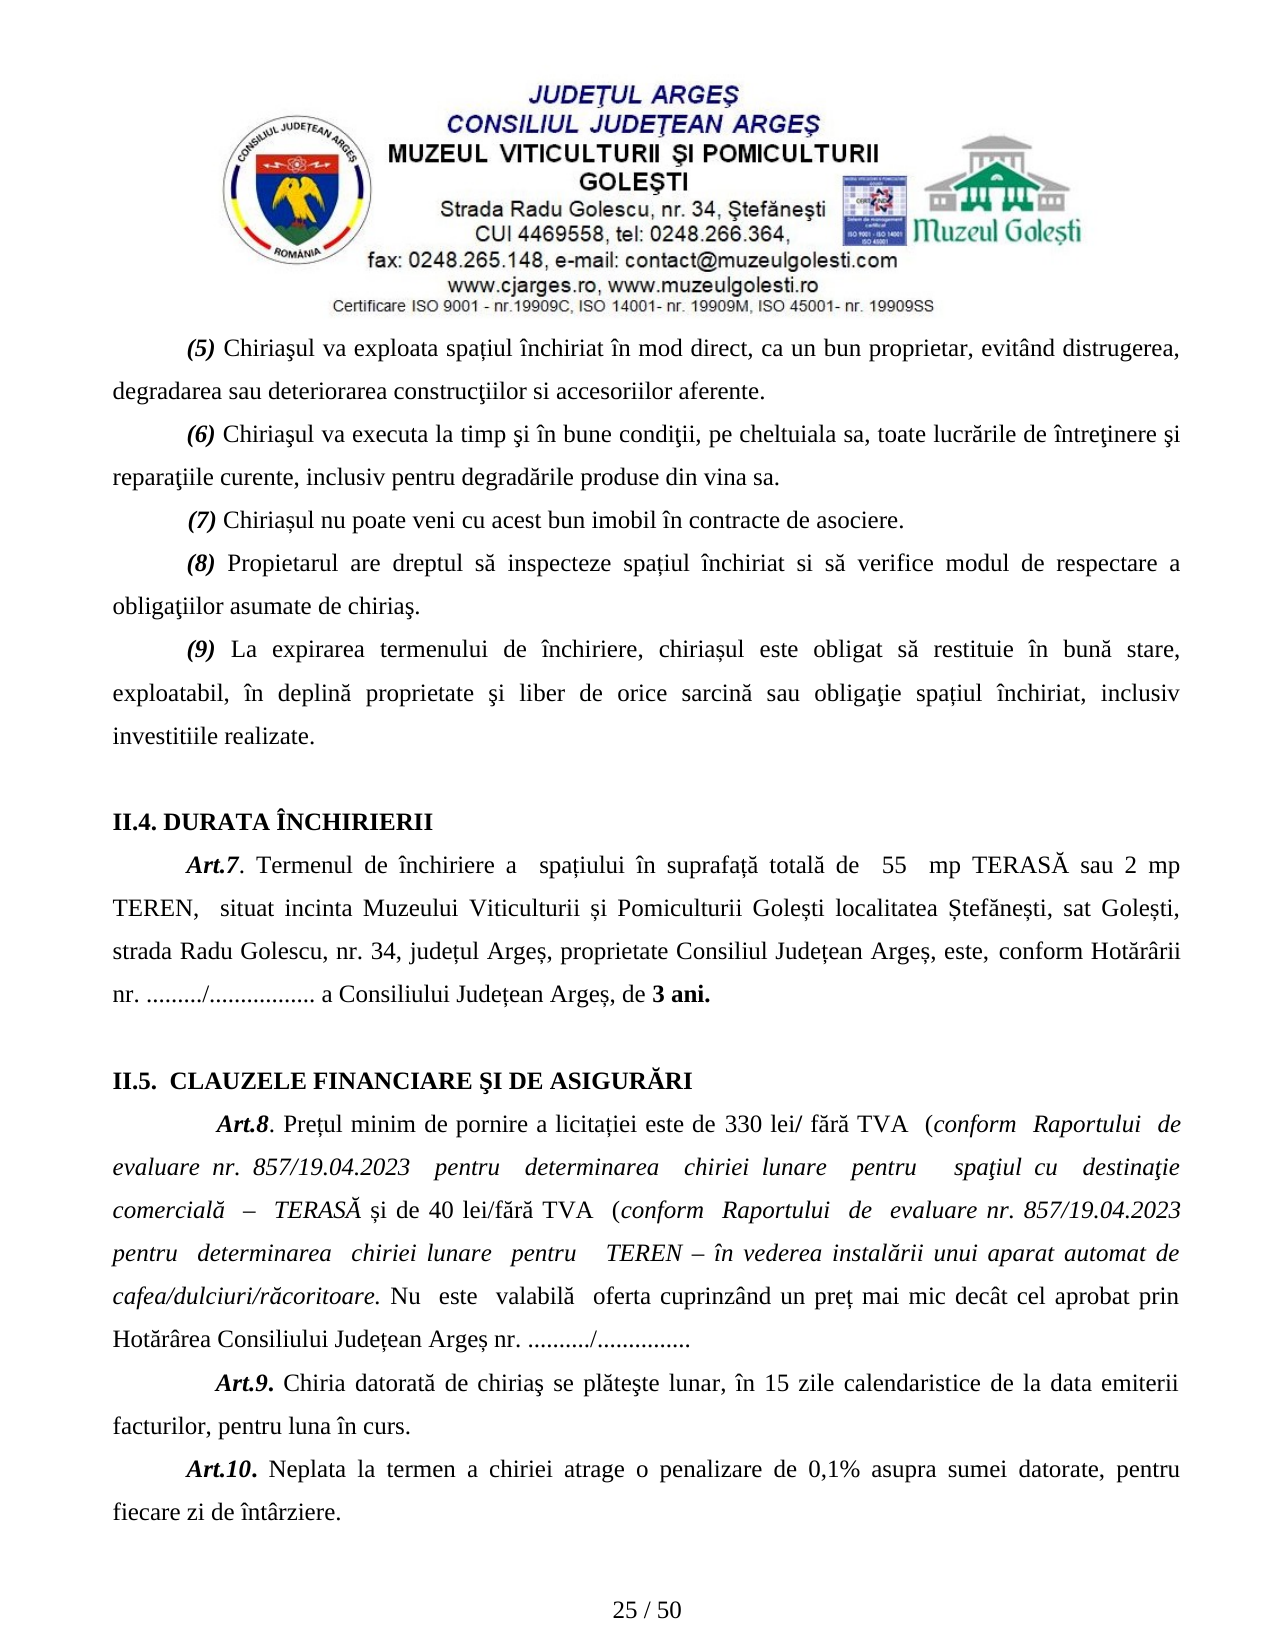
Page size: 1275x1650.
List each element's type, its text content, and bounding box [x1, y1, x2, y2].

text (7) Chiriașul nu poate veni cu acest bun imobil în contracte de asociere. [112, 505, 1181, 534]
text (6) Chiriaşul va executa la timp şi în bune condiţii, pe cheltuiala sa, toate lucrările de întreţinere şi reparaţiile curente, inclusiv pentru degradările produse din vina sa. [112, 419, 1181, 491]
text II.5. CLAUZELE FINANCIARE ŞI DE ASIGURĂRI [112, 1066, 1181, 1094]
text Art.10. Neplata la termen a chiriei atrage o penalizare de 0,1% asupra sumei datorate, pentru fiecare zi de întârziere. [112, 1454, 1181, 1526]
text Art.7. Termenul de închiriere a spațiului în suprafață totală de 55 mp TERASĂ sau 2 mp TEREN, situat incinta Muzeului Viticulturii și Pomiculturii Golești localitatea Ștefănești, sat Golești, strada Radu Golescu, nr. 34, județul Argeș, proprietate Consiliul Județean Argeș, este, conform Hotărârii nr. ........./................. a Consiliului Județean Argeș, de 3 ani. [112, 850, 1181, 1008]
text II.4. DURATA ÎNCHIRIERII [112, 807, 1181, 836]
picture [176, 29, 1118, 333]
text (5) Chiriaşul va exploata spațiul închiriat în mod direct, ca un bun proprietar, evitând distrugerea, degradarea sau deteriorarea construcţiilor si accesoriilor aferente. [112, 333, 1181, 404]
text (8) Propietarul are dreptul să inspecteze spațiul închiriat si să verifice modul de respectare a obligaţiilor asumate de chiriaş. [112, 548, 1181, 620]
text Art.8. Prețul minim de pornire a licitației este de 330 lei/ fără TVA (conform Raportului de evaluare nr. 857/19.04.2023 pentru determinarea chiriei lunare pentru spaţiul cu destinaţie comercială – TERASĂ și de 40 lei/fără TVA (conform Raportului de evaluare nr. 857/19.04.2023 pentru determinarea chiriei lunare pentru TEREN – în vederea instalării unui aparat automat de cafea/dulciuri/răcoritoare. Nu este valabilă oferta cuprinzând un preț mai mic decât cel aprobat prin Hotărârea Consiliului Județean Argeș nr. ........../............... [112, 1109, 1181, 1353]
text Art.9. Chiria datorată de chiriaş se plăteşte lunar, în 15 zile calendaristice de la data emiterii facturilor, pentru luna în curs. [112, 1368, 1181, 1439]
text (9) La expirarea termenului de închiriere, chiriașul este obligat să restituie în bună stare, exploatabil, în deplină proprietate şi liber de orice sarcină sau obligaţie spațiul închiriat, inclusiv investitiile realizate. [112, 634, 1181, 749]
